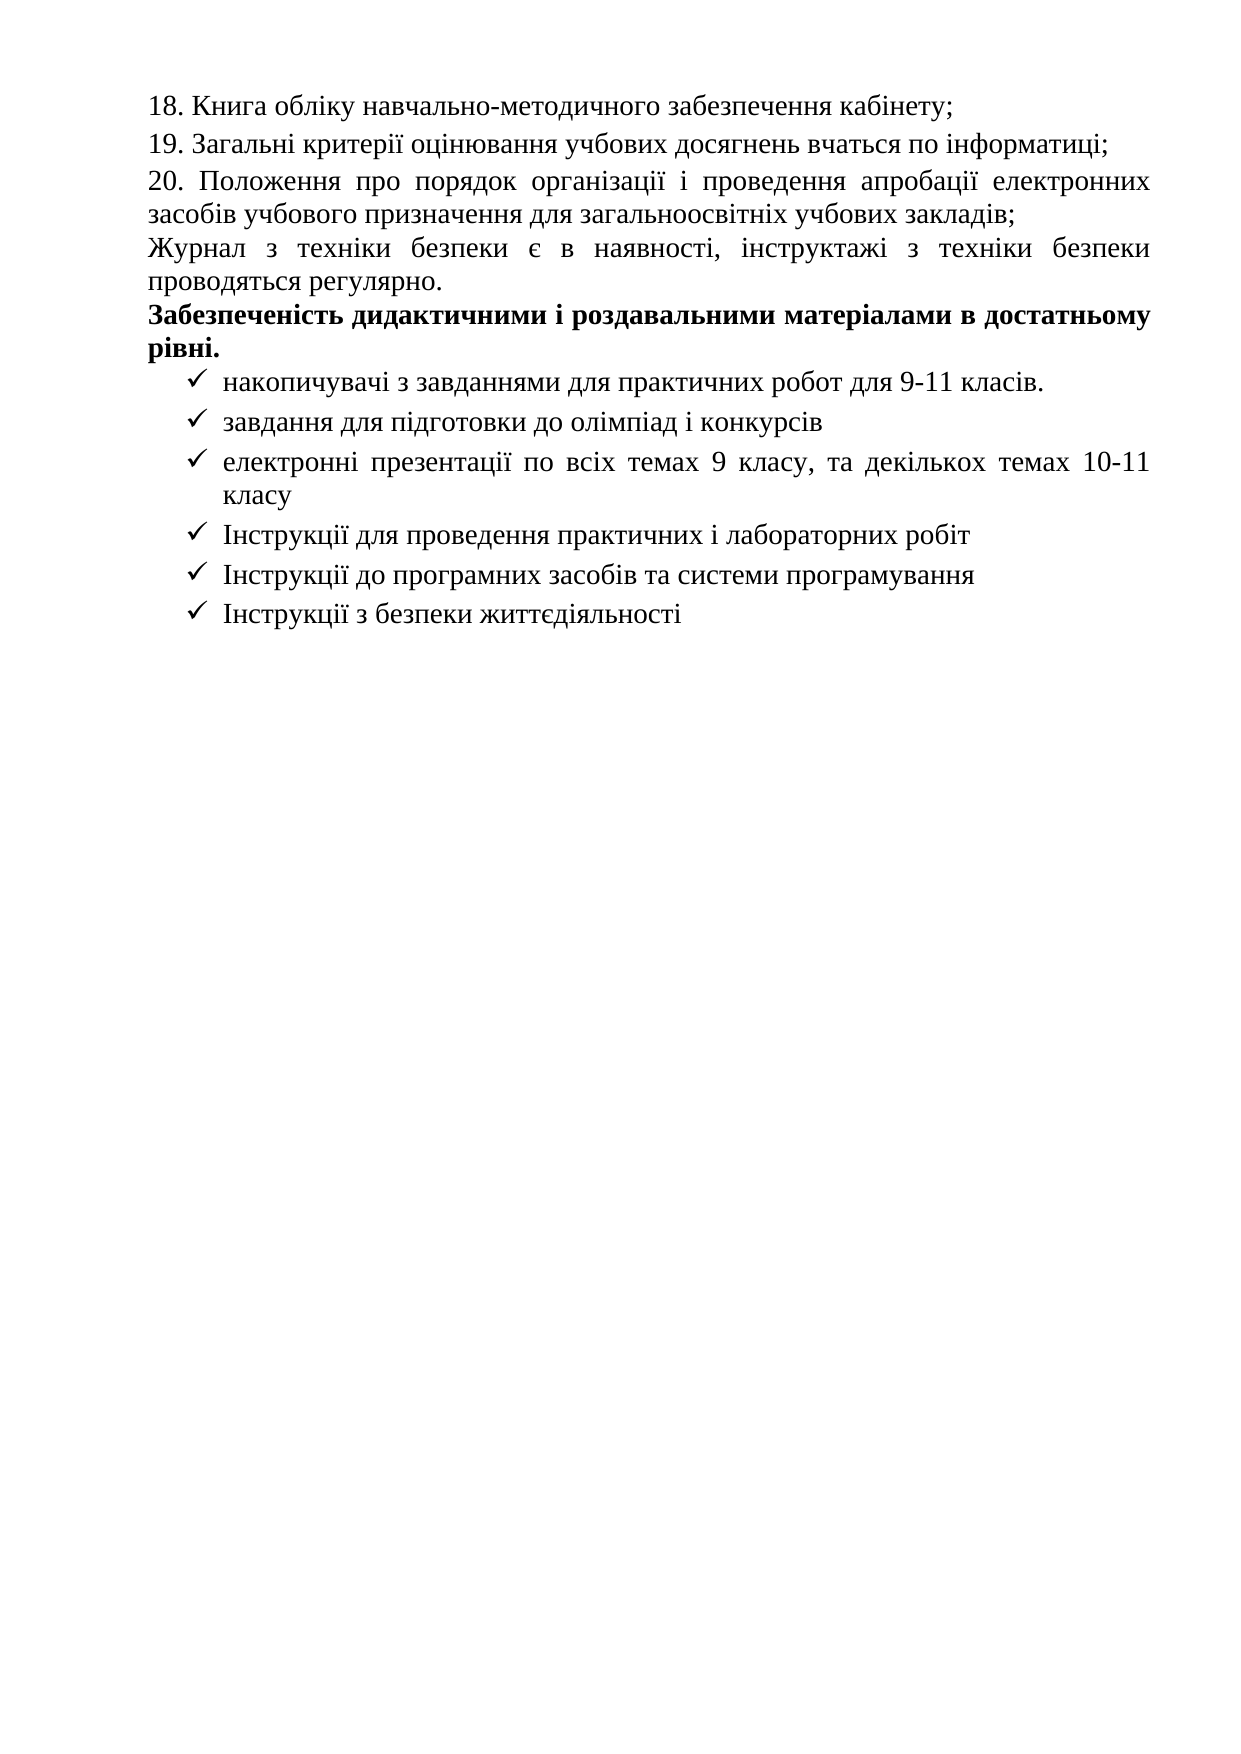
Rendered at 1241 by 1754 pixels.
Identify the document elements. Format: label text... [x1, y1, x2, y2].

list електронні презентації по всіх темах 9 класу, та декількох темах 10-11 класу [185, 444, 1152, 511]
text 19. Загальні критерії оцінювання учбових досягнень вчаться по інформатиці; [148, 126, 1152, 159]
text Журнал з техніки безпеки є в наявності, інструктажі з техніки безпеки проводяться регулярно. [148, 230, 1152, 297]
text Забезпеченість дидактичними і роздавальними матеріалами в достатньому рівні. [148, 297, 1152, 364]
list Інструкції до програмних засобів та системи програмування [185, 557, 1152, 591]
list завдання для підготовки до олімпіад і конкурсів [185, 404, 1152, 438]
list накопичувачі з завданнями для практичних робот для 9-11 класів. [185, 364, 1152, 398]
text 20. Положення про порядок організації і проведення апробації електронних засобів учбового призначення для загальноосвітніх учбових закладів; [148, 163, 1152, 230]
text 18. Книга обліку навчально-методичного забезпечення кабінету; [148, 88, 1152, 122]
list Інструкції з безпеки життєдіяльності [185, 597, 1152, 630]
list Інструкції для проведення практичних і лабораторних робіт [185, 517, 1152, 551]
